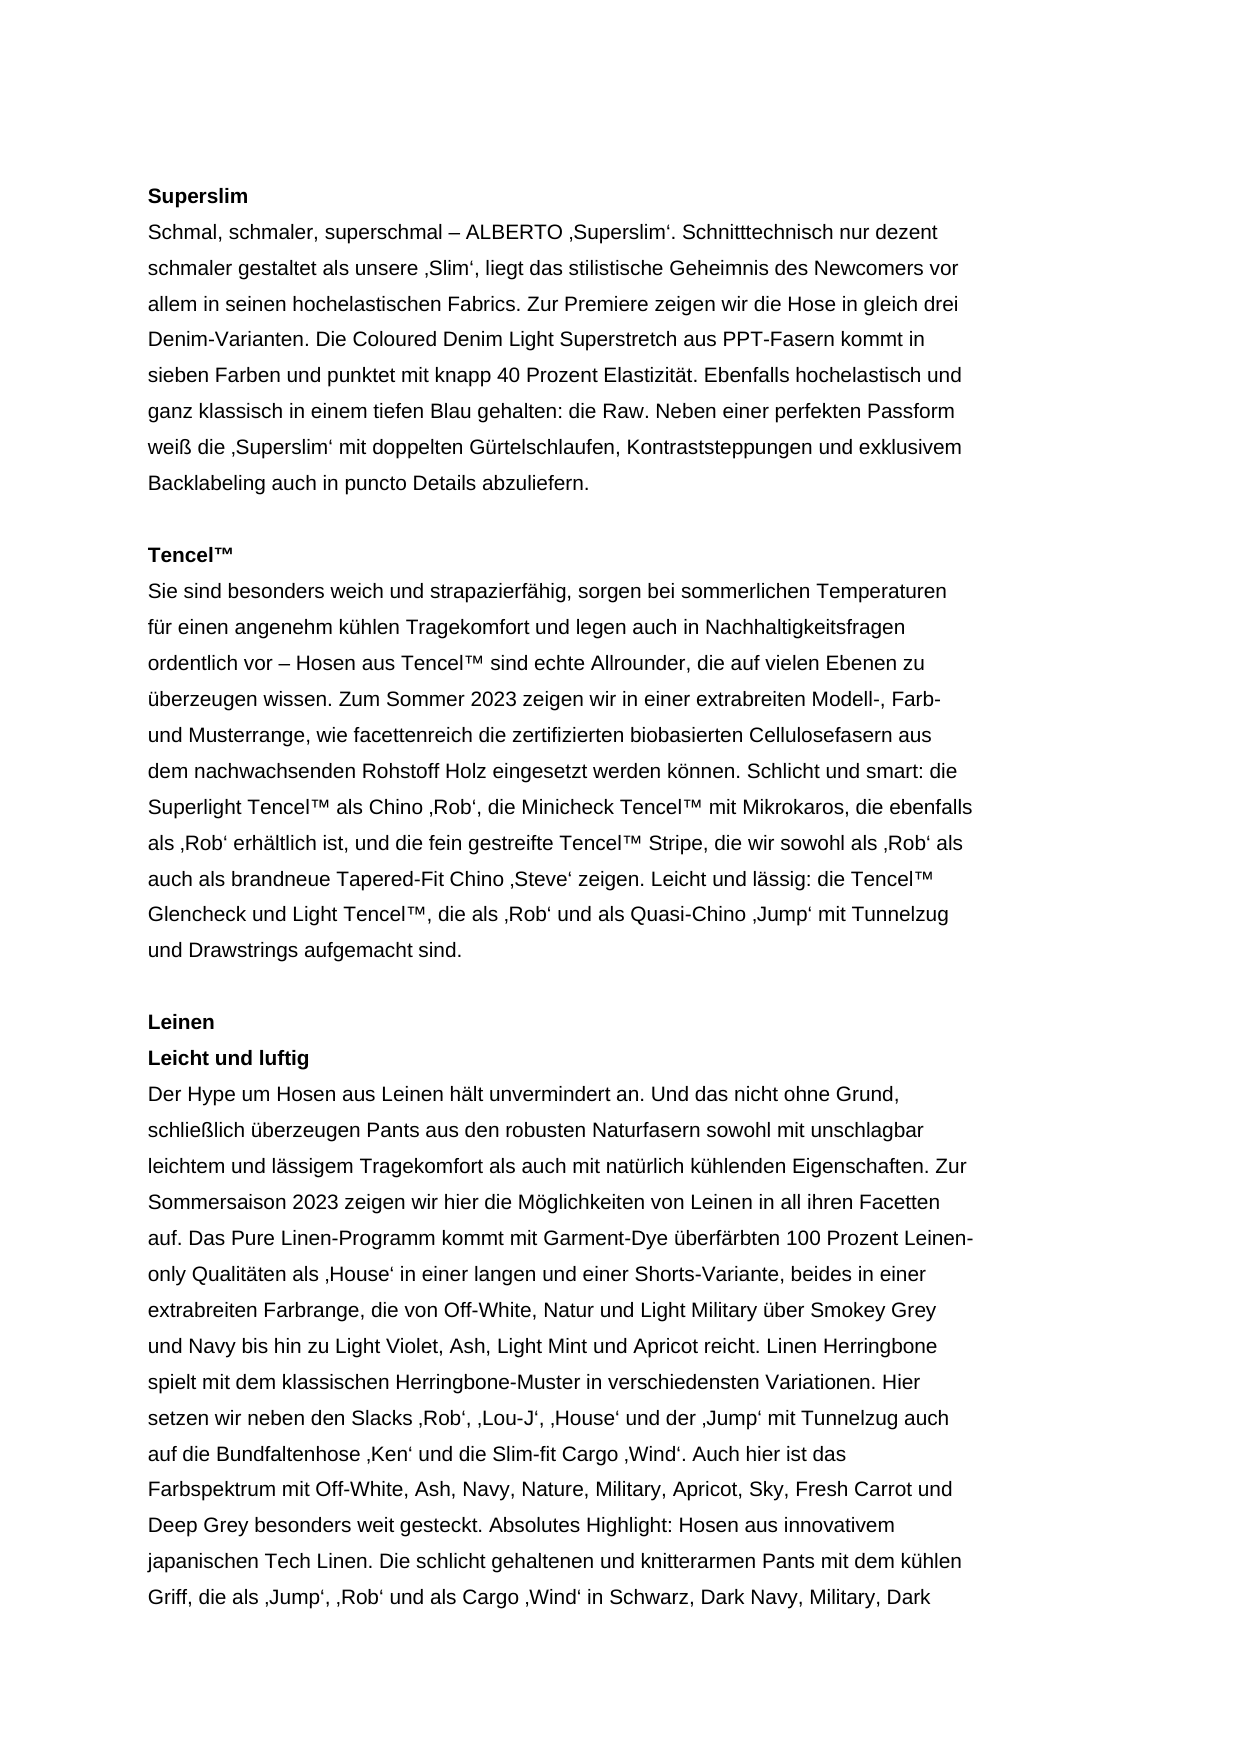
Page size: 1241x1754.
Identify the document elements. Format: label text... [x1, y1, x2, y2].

text Tencel™ [148, 543, 975, 567]
text Leinen [148, 1010, 975, 1034]
text Superslim [148, 183, 975, 207]
text Sie sind besonders weich und strapazierfähig, sorgen bei sommerlichen Temperaturen für einen angenehm kühlen Tragekomfort und legen auch in Nachhaltigkeitsfragen ordentlich vor – Hosen aus Tencel™ sind echte Allrounder, die auf vielen Ebenen zu überzeugen wissen. Zum Sommer 2023 zeigen wir in einer extrabreiten Modell-, Farb- und Musterrange, wie facettenreich die zertifizierten biobasierten Cellulosefasern aus dem nachwachsenden Rohstoff Holz eingesetzt werden können. Schlicht und smart: die Superlight Tencel™ als Chino ‚Rob‘, die Minicheck Tencel™ mit Mikrokaros, die ebenfalls als ‚Rob‘ erhältlich ist, und die fein gestreifte Tencel™ Stripe, die wir sowohl als ‚Rob‘ als auch als brandneue Tapered-Fit Chino ‚Steve‘ zeigen. Leicht und lässig: die Tencel™ Glencheck und Light Tencel™, die als ‚Rob‘ und als Quasi-Chino ‚Jump‘ mit Tunnelzug und Drawstrings aufgemacht sind. [148, 579, 975, 962]
text Schmal, schmaler, superschmal – ALBERTO ‚Superslim‘. Schnitttechnisch nur dezent schmaler gestaltet als unsere ‚Slim‘, liegt das stilistische Geheimnis des Newcomers vor allem in seinen hochelastischen Fabrics. Zur Premiere zeigen wir die Hose in gleich drei Denim-Varianten. Die Coloured Denim Light Superstretch aus PPT-Fasern kommt in sieben Farben und punktet mit knapp 40 Prozent Elastizität. Ebenfalls hochelastisch und ganz klassisch in einem tiefen Blau gehalten: die Raw. Neben einer perfekten Passform weiß die ‚Superslim‘ mit doppelten Gürtelschlaufen, Kontraststeppungen und exklusivem Backlabeling auch in puncto Details abzuliefern. [148, 219, 975, 495]
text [148, 1082, 975, 1609]
text Leicht und luftig [148, 1046, 975, 1070]
